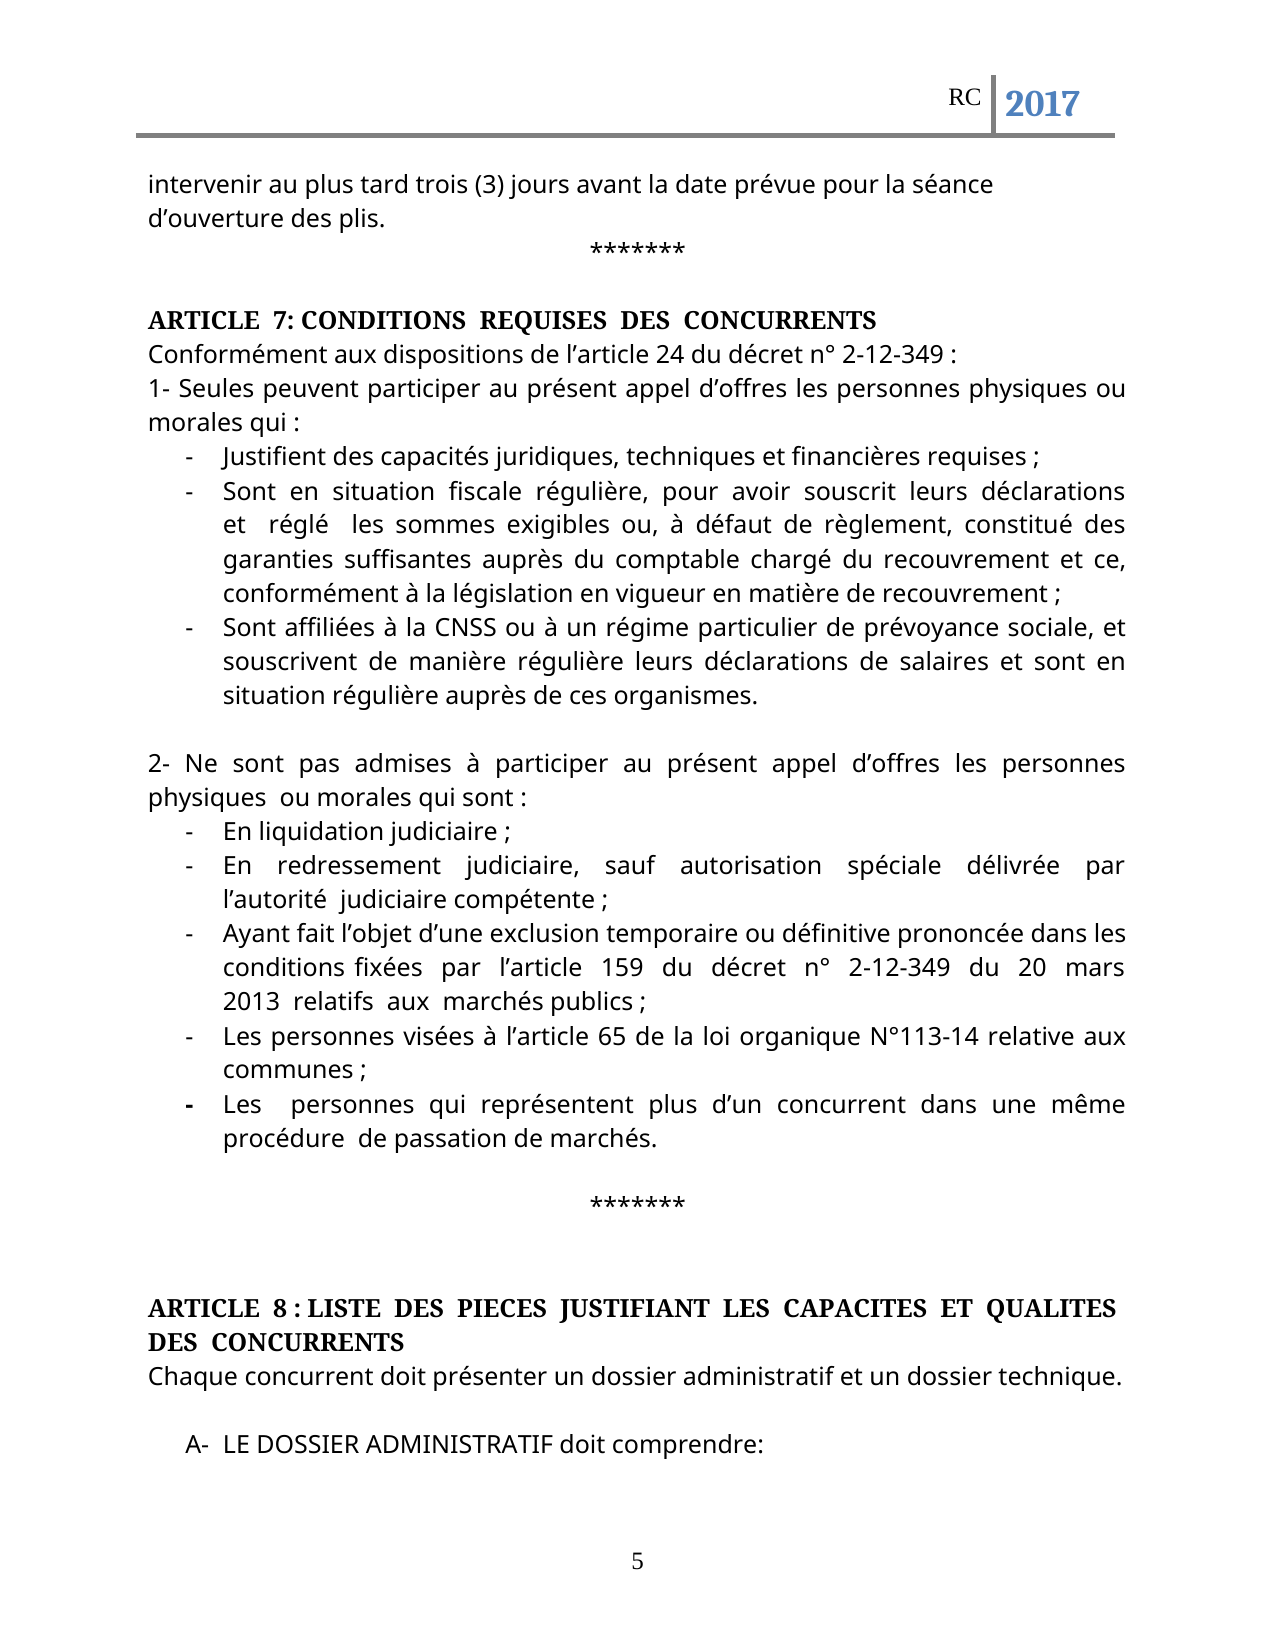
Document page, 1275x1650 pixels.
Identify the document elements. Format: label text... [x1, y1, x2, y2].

list Sont affiliées à la CNSS ou à un régime particulier de prévoyance sociale, et souscrivent de manière régulière leurs déclarations de salaires et sont en situation régulière auprès de ces organismes. [185, 609, 1127, 712]
list Les personnes qui représentent plus d’un concurrent dans une même procédure de passation de marchés. [185, 1086, 1127, 1154]
list Ayant fait l’objet d’une exclusion temporaire ou définitive prononcée dans les conditions fixées par l’article 159 du décret n° 2-12-349 du 20 mars 2013 relatifs aux marchés publics ; [185, 916, 1127, 1018]
text ******* [148, 235, 1127, 269]
text Chaque concurrent doit présenter un dossier administratif et un dossier technique. [148, 1359, 1127, 1393]
list En liquidation judiciaire ; [185, 814, 1127, 848]
list LE DOSSIER ADMINISTRATIF doit comprendre: [185, 1427, 1127, 1461]
text 2- Ne sont pas admises à participer au présent appel d’offres les personnes physiques ou morales qui sont : [148, 746, 1127, 814]
subtitle ARTICLE 7: CONDITIONS REQUISES DES CONCURRENTS [148, 303, 1127, 337]
text ******* [148, 1188, 1127, 1222]
subtitle ARTICLE 8 : LISTE DES PIECES JUSTIFIANT LES CAPACITES ET QUALITES DES CONCURRENTS [148, 1291, 1127, 1359]
text 1- Seules peuvent participer au présent appel d’offres les personnes physiques ou morales qui : [148, 371, 1127, 439]
list Justifient des capacités juridiques, techniques et financières requises ; [185, 439, 1127, 473]
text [148, 167, 1127, 235]
list Sont en situation fiscale régulière, pour avoir souscrit leurs déclarations et réglé les sommes exigibles ou, à défaut de règlement, constitué des garanties suffisantes auprès du comptable chargé du recouvrement et ce, conformément à la législation en vigueur en matière de recouvrement ; [185, 473, 1127, 609]
list En redressement judiciaire, sauf autorisation spéciale délivrée par l’autorité judiciaire compétente ; [185, 848, 1127, 916]
list Les personnes visées à l’article 65 de la loi organique N°113-14 relative aux communes ; [185, 1018, 1127, 1086]
text Conformément aux dispositions de l’article 24 du décret n° 2-12-349 : [148, 337, 1127, 371]
